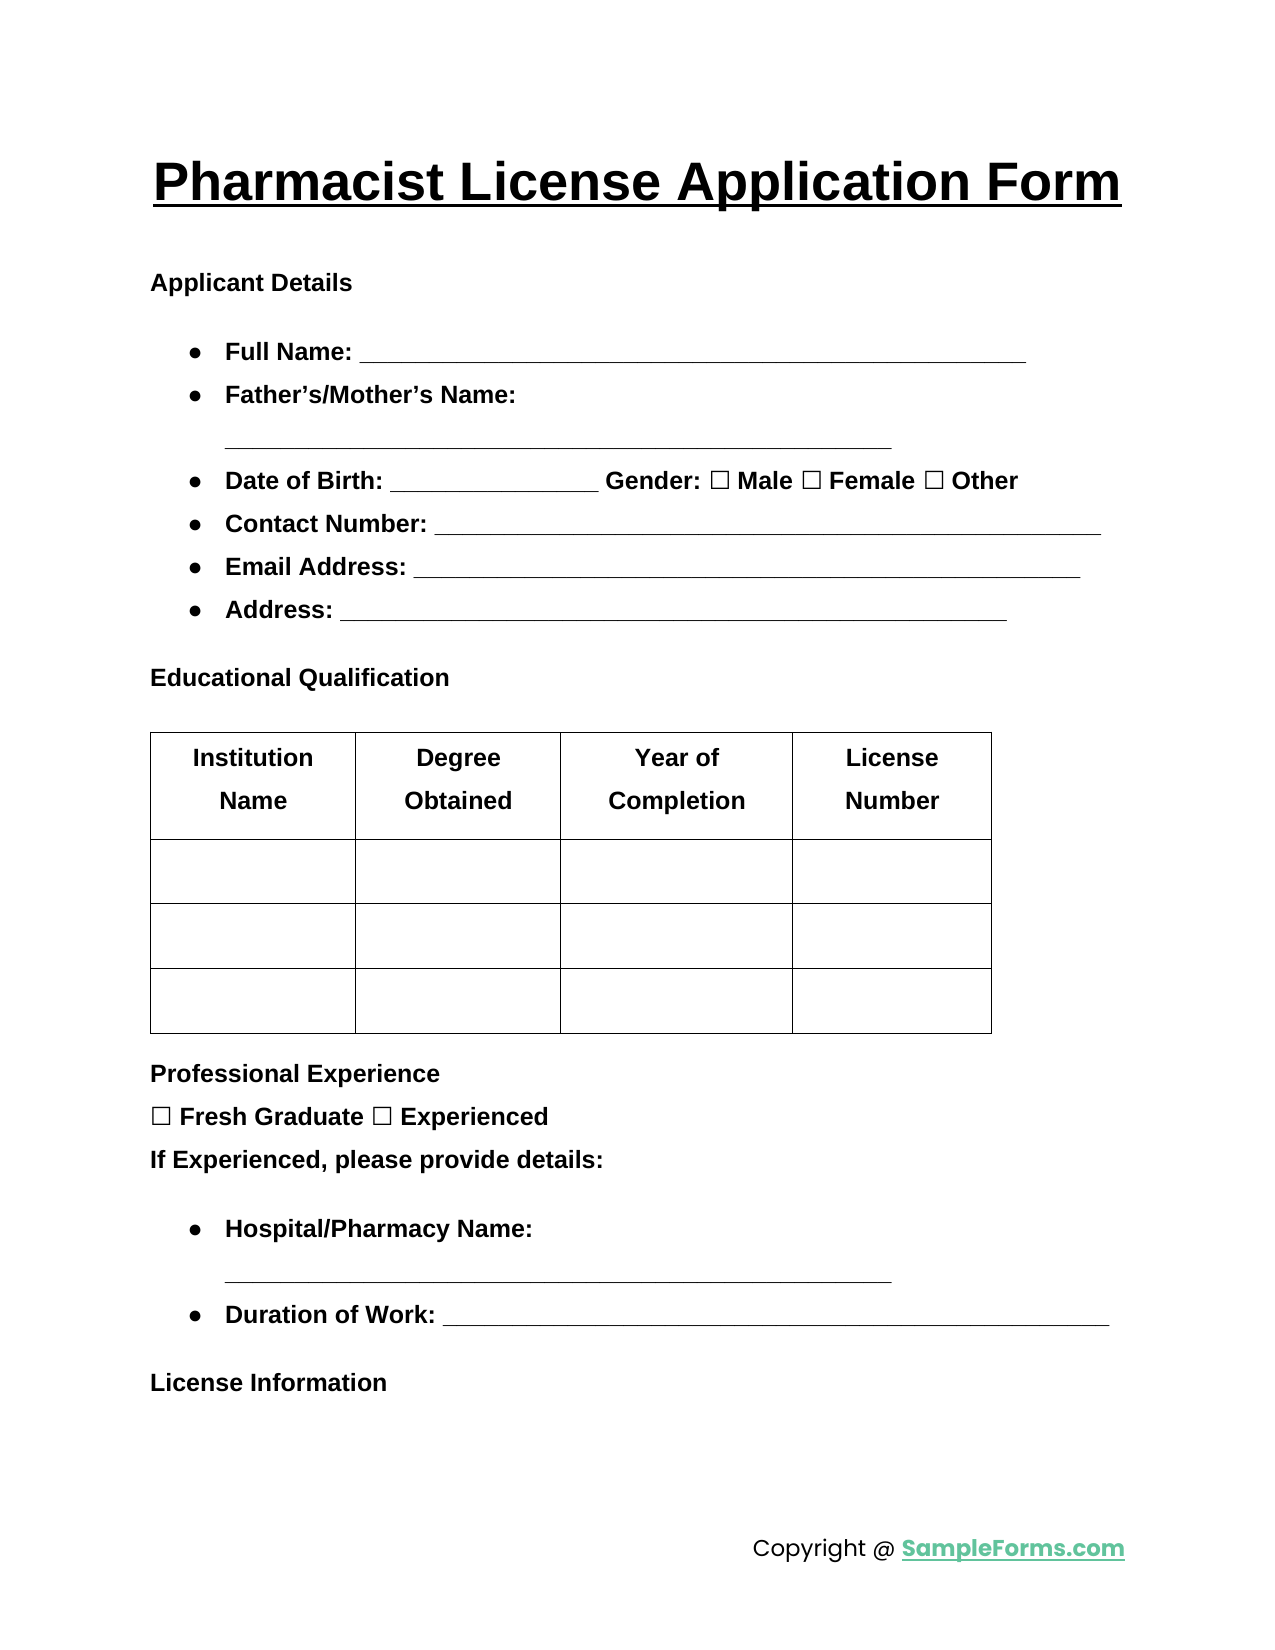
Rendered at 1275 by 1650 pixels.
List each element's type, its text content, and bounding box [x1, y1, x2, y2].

table_cell [561, 840, 792, 903]
table_cell [151, 840, 355, 903]
table_cell [561, 969, 792, 1033]
table_cell [793, 840, 991, 903]
text Professional Experience ☐ Fresh Graduate ☐ Experienced If Experienced, please provide details: [150, 1059, 1125, 1174]
table_cell [561, 904, 792, 968]
list Address: ________________________________________________ [187, 595, 1125, 624]
table_header Year of Completion [561, 733, 792, 838]
list Contact Number: ________________________________________________ [187, 509, 1125, 538]
table_cell [793, 969, 991, 1033]
table_header License Number [793, 733, 991, 838]
list Full Name: ________________________________________________ [187, 337, 1125, 365]
table_cell [356, 840, 560, 903]
text Educational Qualification [150, 663, 1125, 692]
list Hospital/Pharmacy Name: ________________________________________________ [187, 1213, 1125, 1285]
list Date of Birth: _______________ Gender: ☐ Male ☐ Female ☐ Other [187, 466, 1125, 495]
table_cell [793, 904, 991, 968]
table_header Degree Obtained [356, 733, 560, 838]
table_cell [151, 969, 355, 1033]
list Father’s/Mother’s Name: ________________________________________________ [187, 380, 1125, 452]
table_cell [151, 904, 355, 968]
text Applicant Details [150, 268, 1125, 297]
table_cell [356, 969, 560, 1033]
list Email Address: ________________________________________________ [187, 552, 1125, 581]
table_header Institution Name [151, 733, 355, 838]
text License Information [150, 1368, 1125, 1397]
table_cell [356, 904, 560, 968]
list Duration of Work: ________________________________________________ [187, 1300, 1125, 1328]
